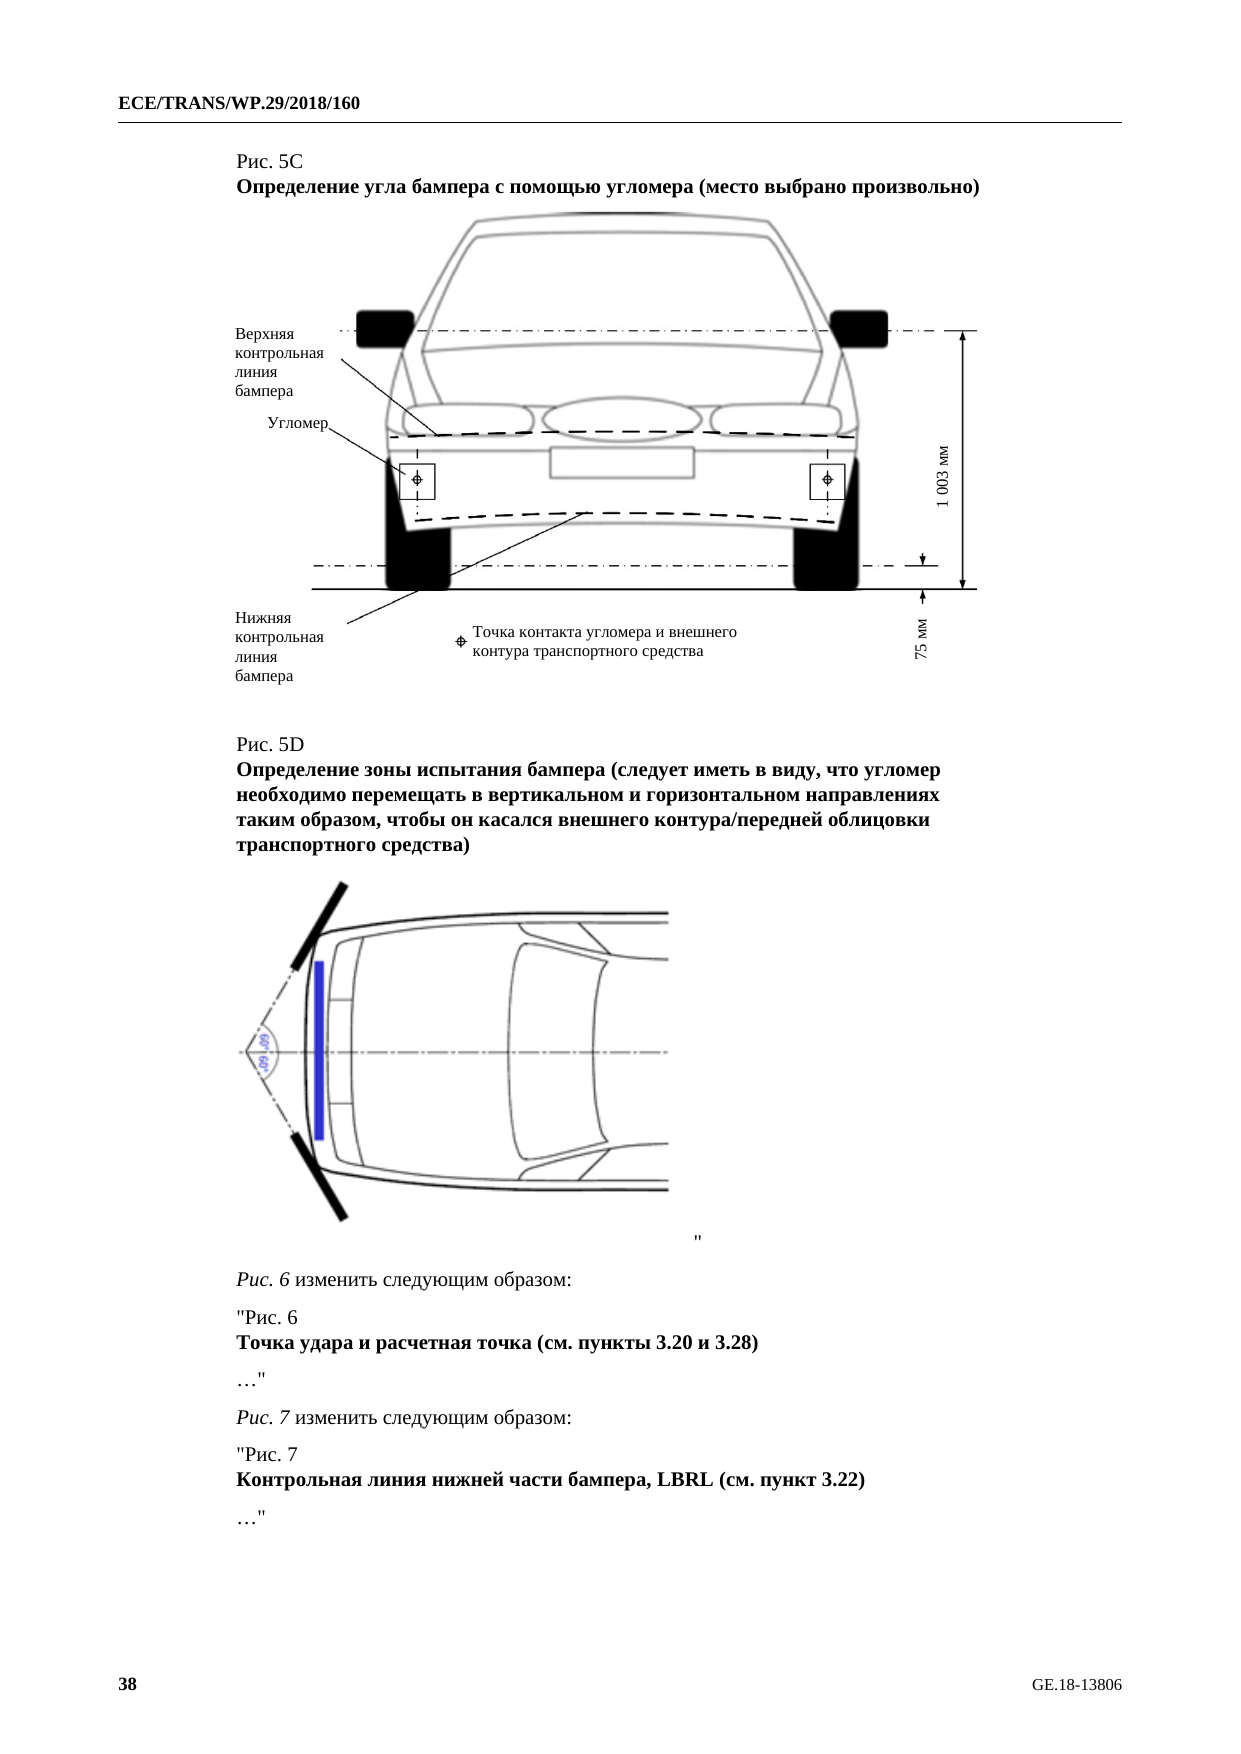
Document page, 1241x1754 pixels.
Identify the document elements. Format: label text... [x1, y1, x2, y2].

text …" [236, 1366, 1122, 1391]
text Рис. 5D Определение зоны испытания бампера (следует иметь в виду, что угломер необходимо перемещать в вертикальном и горизонтальном направлениях таким образом, чтобы он касался внешнего контура/передней облицовки транспортного средства) [236, 731, 1004, 856]
text Рис. 7 изменить следующим образом: [236, 1404, 1004, 1429]
text "Рис. 7 Контрольная линия нижней части бампера, LBRL (см. пункт 3.22) [236, 1441, 1004, 1491]
text …" [236, 1504, 1004, 1529]
text "Рис. 6 Точка удара и расчетная точка (см. пункты 3.20 и 3.28) [236, 1304, 1122, 1354]
text Рис. 5C Определение угла бампера с помощью угломера (место выбрано произвольно) [236, 148, 1004, 198]
picture [236, 210, 977, 657]
picture [236, 868, 694, 1250]
text Рис. 6 изменить следующим образом: [236, 1266, 1004, 1291]
